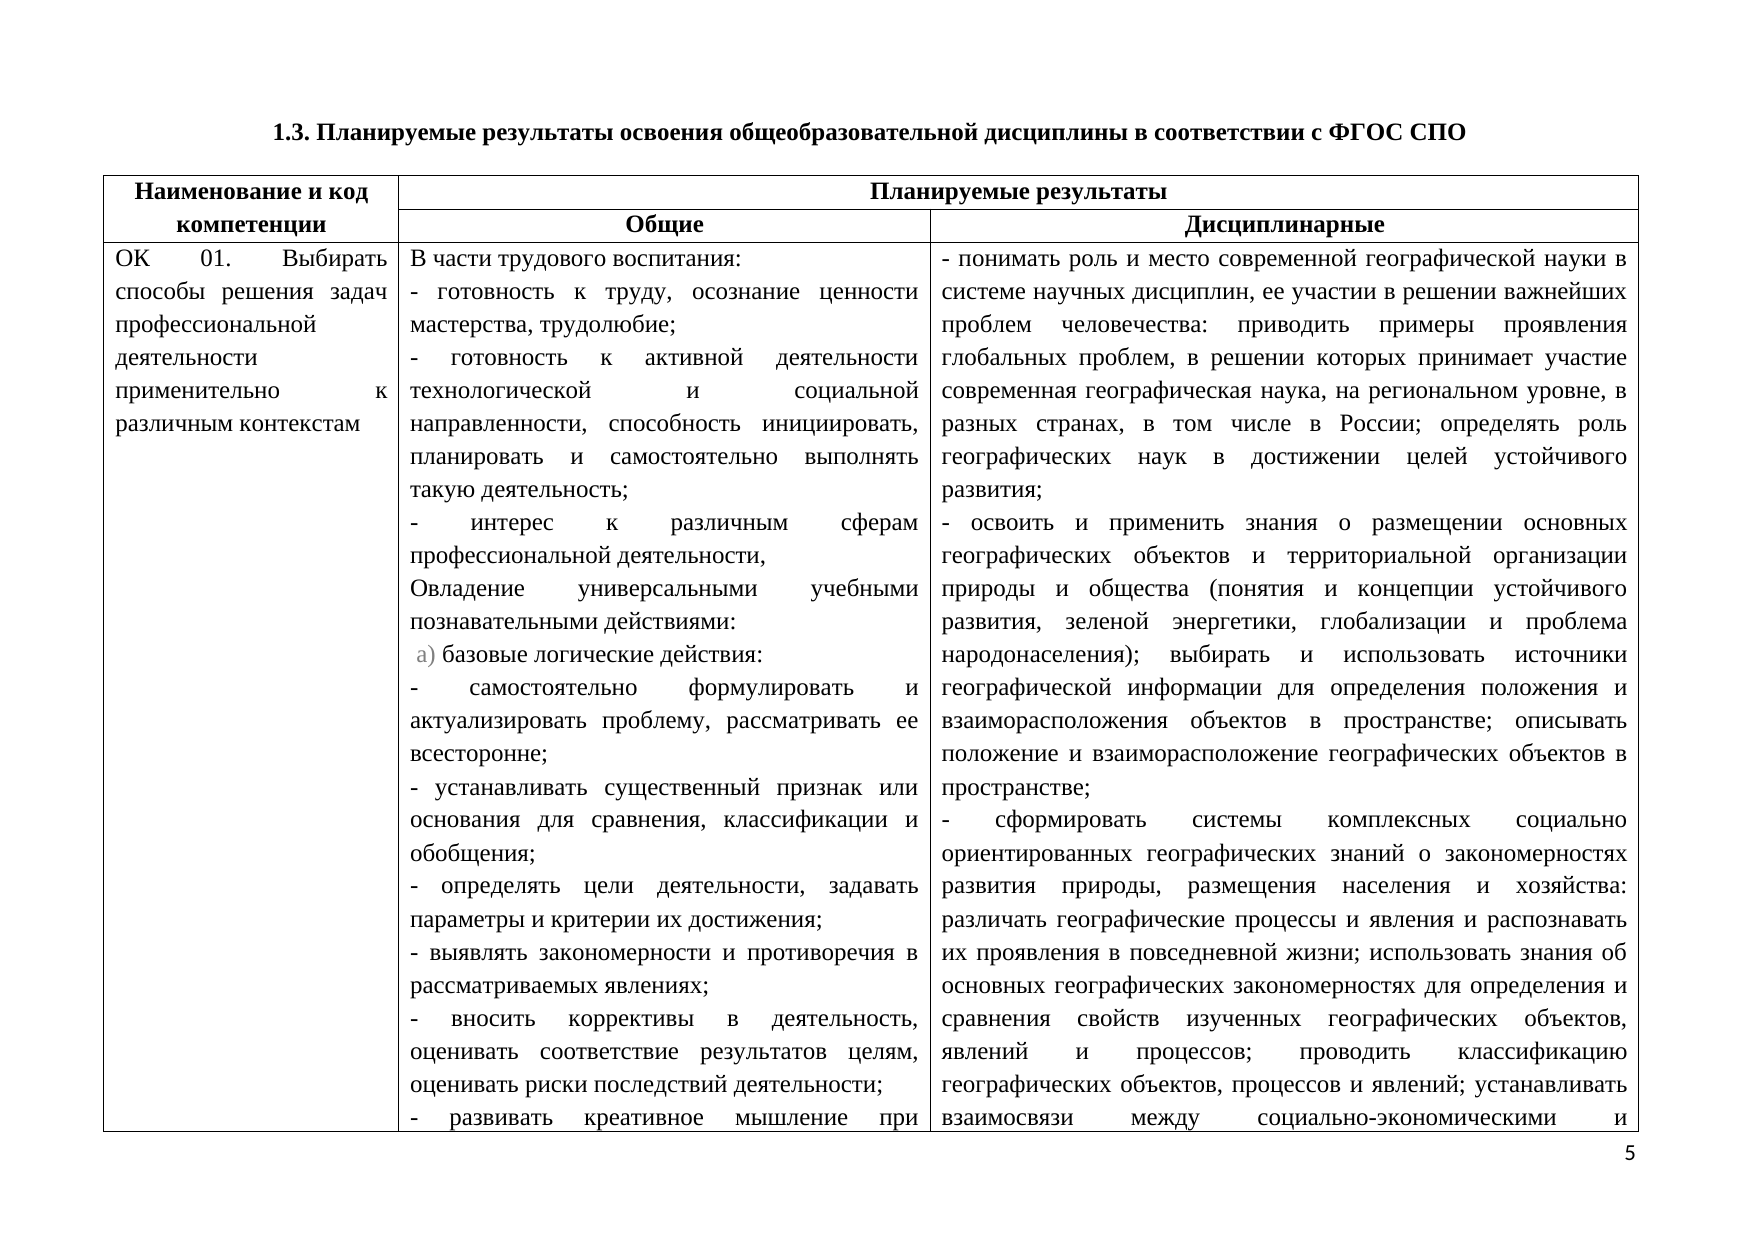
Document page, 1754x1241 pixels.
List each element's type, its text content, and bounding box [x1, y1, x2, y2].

table_header Наименование и код компетенции [104, 176, 398, 242]
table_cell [931, 243, 1638, 1131]
table_cell Дисциплинарные [931, 210, 1638, 242]
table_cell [399, 243, 930, 1131]
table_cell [104, 243, 398, 1131]
text 1.3. Планируемые результаты освоения общеобразовательной дисциплины в соответствии с ФГОС СПО [103, 117, 1636, 146]
table_cell Общие [399, 210, 930, 242]
table_header Планируемые результаты [399, 176, 1638, 208]
